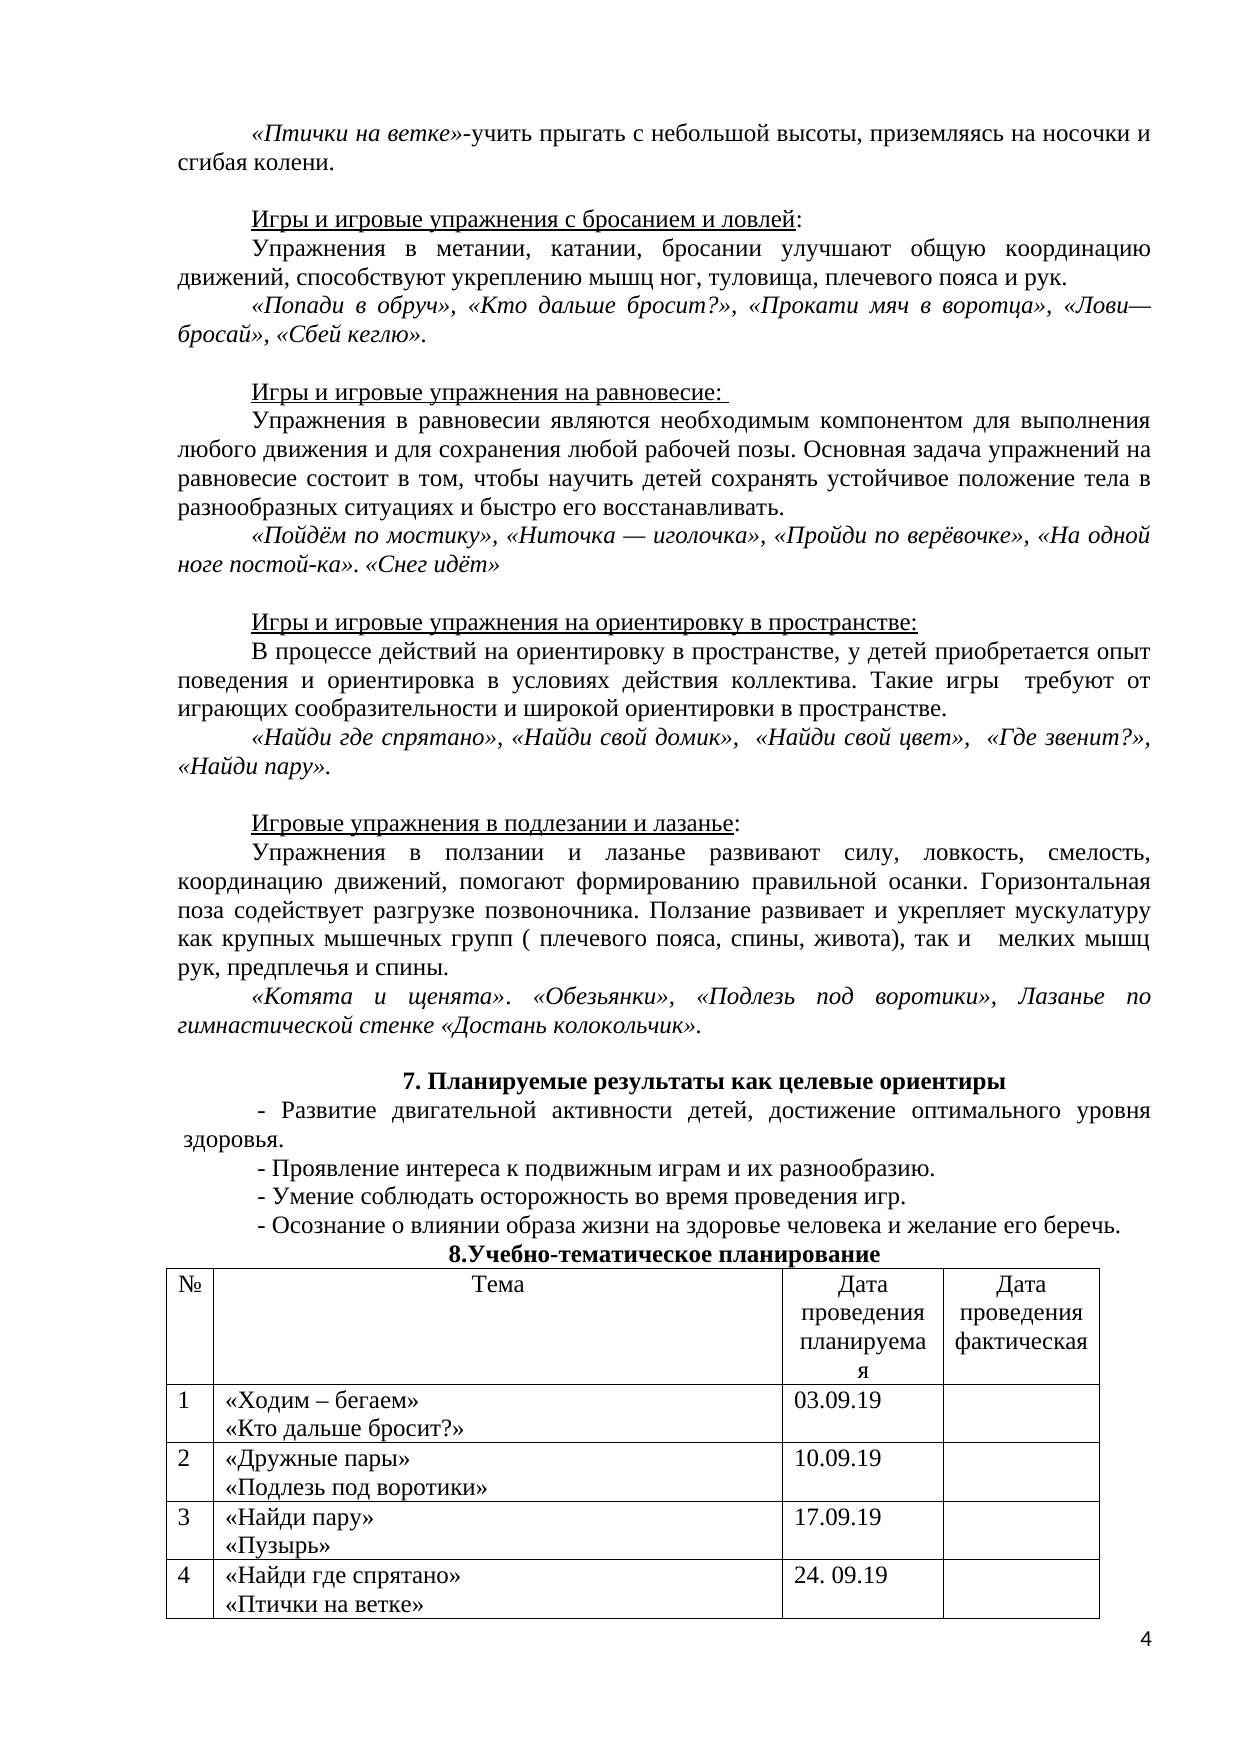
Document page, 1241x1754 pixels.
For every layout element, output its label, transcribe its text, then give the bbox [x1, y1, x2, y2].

text - Осознание о влиянии образа жизни на здоровье человека и желание его беречь. [183, 1210, 1152, 1239]
table_cell [944, 1560, 1099, 1618]
text «Птички на ветке»-учить прыгать с небольшой высоты, приземляясь на носочки и сгибая колени. [177, 118, 1152, 176]
table_header Дата проведения планируемая [783, 1269, 943, 1384]
table_cell 1 [167, 1385, 213, 1442]
table_cell 2 [167, 1443, 213, 1501]
table_cell 03.09.19 [783, 1385, 943, 1442]
text 8.Учебно-тематическое планирование [177, 1239, 1152, 1268]
text Игры и игровые упражнения на равновесие: [177, 377, 1152, 406]
table_header Дата проведения фактическая [944, 1269, 1099, 1384]
table_cell 24. 09.19 [783, 1560, 943, 1618]
text 7. Планируемые результаты как целевые ориентиры [183, 1066, 1152, 1095]
table_cell 10.09.19 [783, 1443, 943, 1501]
table_header Тема [214, 1269, 782, 1384]
table_cell «Ходим – бегаем» «Кто дальше бросит?» [214, 1385, 782, 1442]
text Упражнения в ползании и лазанье развивают силу, ловкость, смелость, координацию движений, помогают формированию правильной осанки. Горизонтальная поза содействует разгрузке позвоночника. Ползание развивает и укрепляет мускулатуру как крупных мышечных групп ( плечевого пояса, спины, живота), так и мелких мышц рук, предплечья и спины. [177, 837, 1152, 981]
text «Попади в обруч», «Кто дальше бросит?», «Прокати мяч в воротца», «Лови—бросай», «Сбей кеглю». [177, 291, 1152, 348]
table_cell «Найди пару» «Пузырь» [214, 1502, 782, 1559]
table_cell 17.09.19 [783, 1502, 943, 1559]
table_cell [944, 1385, 1099, 1442]
text - Умение соблюдать осторожность во время проведения игр. [183, 1181, 1152, 1210]
table_header № [167, 1269, 213, 1384]
text Игровые упражнения в подлезании и лазанье: [177, 808, 1152, 837]
table_cell 4 [167, 1560, 213, 1618]
text «Котята и щенята». «Обезьянки», «Подлезь под воротики», Лазанье по гимнастической стенке «Достань колокольчик». [177, 981, 1152, 1038]
text Упражнения в метании, катании, бросании улучшают общую координацию движений, способствуют укреплению мышц ног, туловища, плечевого пояса и рук. [177, 233, 1152, 291]
text Игры и игровые упражнения на ориентировку в пространстве: [177, 607, 1152, 636]
text - Проявление интереса к подвижным играм и их разнообразию. [183, 1153, 1152, 1181]
text Упражнения в равновесии являются необходимым компонентом для выполнения любого движения и для сохранения любой рабочей позы. Основная задача упражнений на равновесие состоит в том, чтобы научить детей сохранять устойчивое положение тела в разнообразных ситуациях и быстро его восстанавливать. [177, 406, 1152, 521]
table_cell 3 [167, 1502, 213, 1559]
text «Найди где спрятано», «Найди свой домик», «Найди свой цвет», «Где звенит?», «Найди пару». [177, 722, 1152, 780]
text - Развитие двигательной активности детей, достижение оптимального уровня здоровья. [183, 1095, 1152, 1153]
text «Пойдём по мостику», «Ниточка — иголочка», «Пройди по верёвочке», «На одной ноге постой-ка». «Снег идёт» [177, 521, 1152, 578]
text В процессе действий на ориентировку в пространстве, у детей приобретается опыт поведения и ориентировка в условиях действия коллектива. Такие игры требуют от играющих сообразительности и широкой ориентировки в пространстве. [177, 636, 1152, 722]
table_cell [944, 1443, 1099, 1501]
table_cell «Дружные пары» «Подлезь под воротики» [214, 1443, 782, 1501]
table_cell «Найди где спрятано» «Птички на ветке» [214, 1560, 782, 1618]
text Игры и игровые упражнения с бросанием и ловлей: [177, 204, 1152, 233]
table_cell [944, 1502, 1099, 1559]
